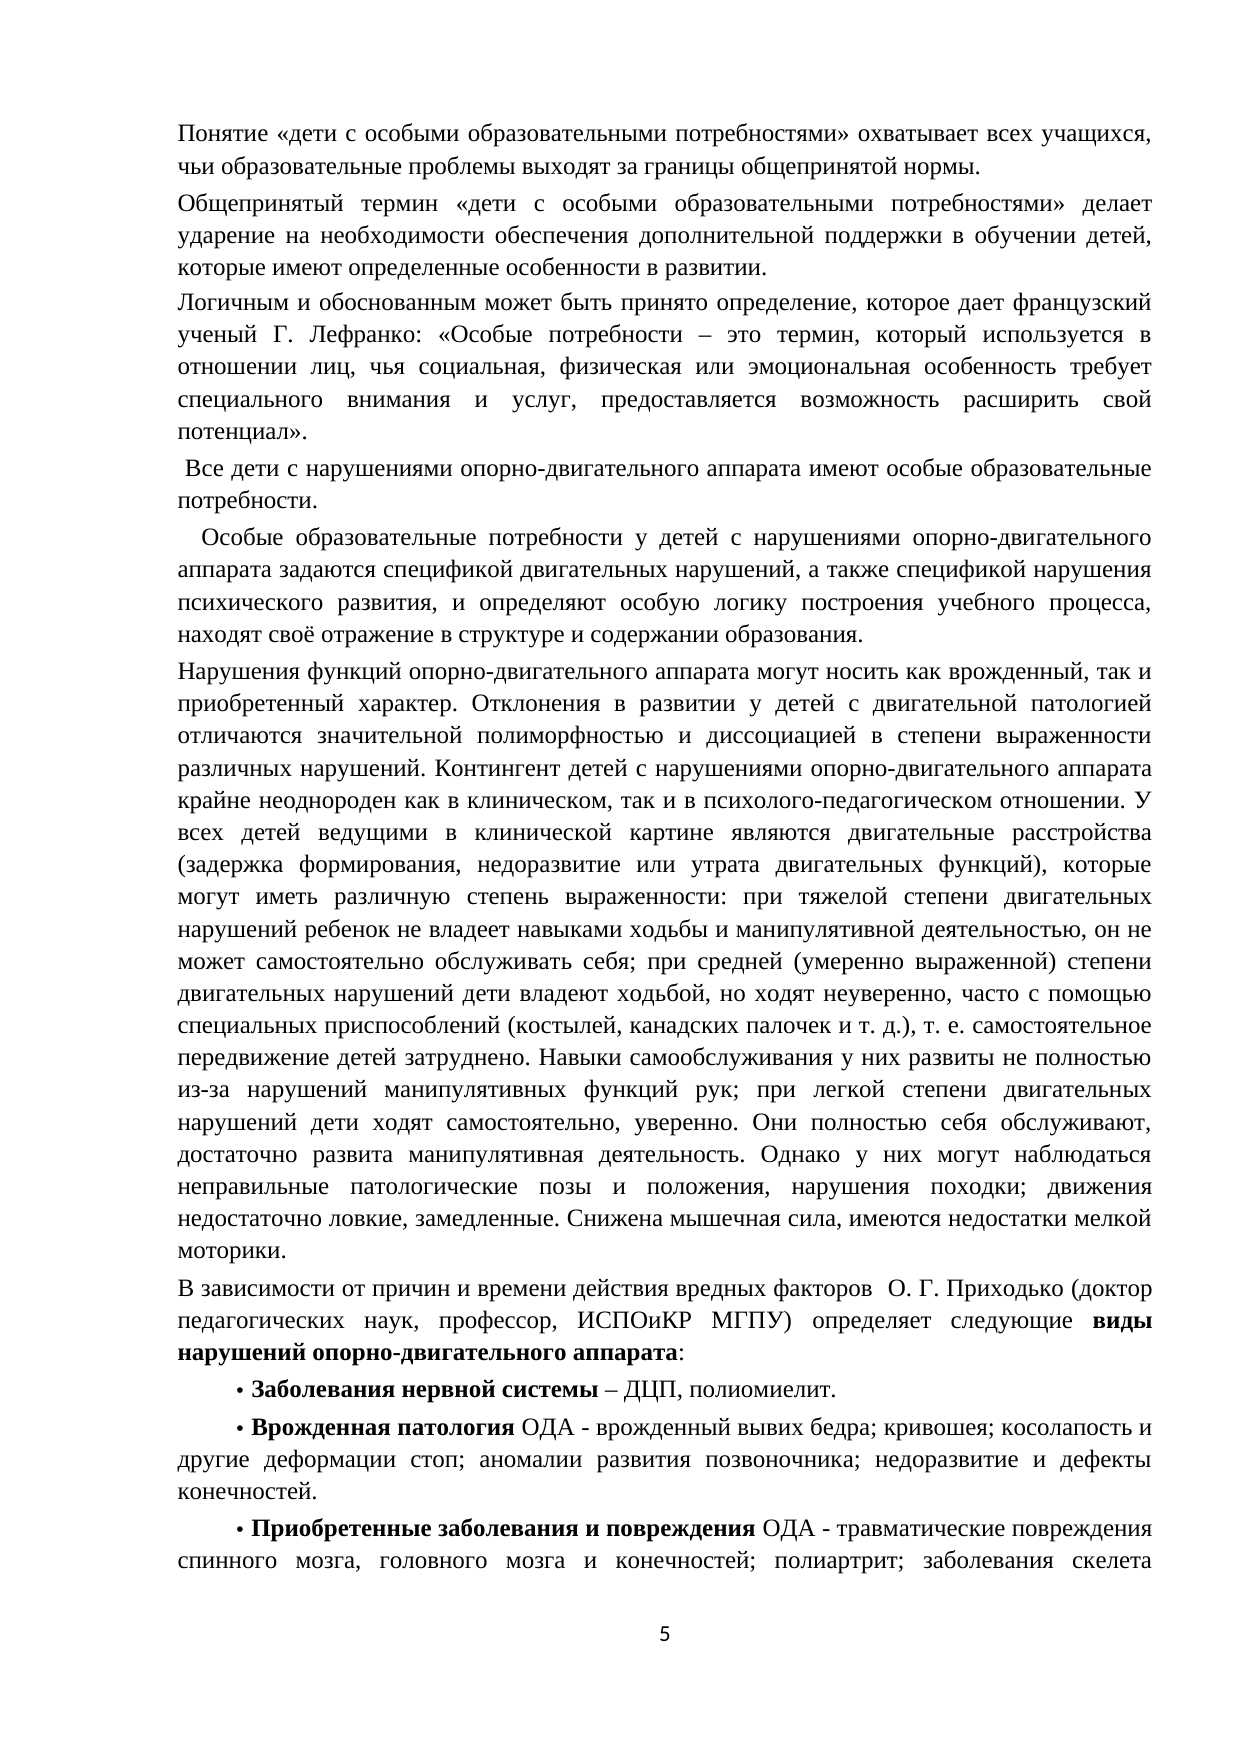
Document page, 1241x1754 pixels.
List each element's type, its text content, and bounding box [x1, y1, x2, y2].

text Понятие «дети с особыми образовательными потребностями» охватывает всех учащихся, чьи образовательные проблемы выходят за границы общепринятой нормы. [177, 118, 1153, 179]
text Все дети с нарушениями опорно-двигательного аппарата имеют особые образовательные потребности. [177, 453, 1153, 514]
text Особые образовательные потребности у детей с нарушениями опорно-двигательного аппарата задаются спецификой двигательных нарушений, а также спецификой нарушения психического развития, и определяют особую логику построения учебного процесса, находят своё отражение в структуре и содержании образования. [177, 522, 1153, 648]
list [177, 1513, 1153, 1574]
list Заболевания нервной системы – ДЦП, полиомиелит. [177, 1374, 1153, 1403]
text Логичным и обоснованным может быть принято определение, которое дает французский ученый Г. Лефранко: «Особые потребности – это термин, который используется в отношении лиц, чья социальная, физическая или эмоциональная особенность требует специального внимания и услуг, предоставляется возможность расширить свой потенциал». [177, 287, 1153, 444]
text Общепринятый термин «дети с особыми образовательными потребностями» делает ударение на необходимости обеспечения дополнительной поддержки в обучении детей, которые имеют определенные особенности в развитии. [177, 188, 1153, 281]
text Нарушения функций опорно-двигательного аппарата могут носить как врожденный, так и приобретенный характер. Отклонения в развитии у детей с двигательной патологией отличаются значительной полиморфностью и диссоциацией в степени выраженности различных нарушений. Контингент детей с нарушениями опорно-двигательного аппарата крайне неоднороден как в клиническом, так и в психолого-педагогическом отношении. У всех детей ведущими в клинической картине являются двигательные расстройства (задержка формирования, недоразвитие или утрата двигательных функций), которые могут иметь различную степень выраженности: при тяжелой степени двигательных нарушений ребенок не владеет навыками ходьбы и манипулятивной деятельностью, он не может самостоятельно обслуживать себя; при средней (умеренно выраженной) степени двигательных нарушений дети владеют ходьбой, но ходят неуверенно, часто с помощью специальных приспособлений (костылей, канадских палочек и т. д.), т. е. самостоятельное передвижение детей затруднено. Навыки самообслуживания у них развиты не полностью из-за нарушений манипулятивных функций рук; при легкой степени двигательных нарушений дети ходят самостоятельно, уверенно. Они полностью себя обслуживают, достаточно развита манипулятивная деятельность. Однако у них могут наблюдаться неправильные патологические позы и положения, нарушения походки; движения недостаточно ловкие, замедленные. Снижена мышечная сила, имеются недостатки мелкой моторики. [177, 656, 1153, 1264]
list Врожденная патология ОДА - врожденный вывих бедра; кривошея; косолапость и другие деформации стоп; аномалии развития позвоночника; недоразвитие и дефекты конечностей. [177, 1412, 1153, 1505]
text В зависимости от причин и времени действия вредных факторов О. Г. Приходько (доктор педагогических наук, профессор, ИСПОиКР МГПУ) определяет следующие виды нарушений опорно-двигательного аппарата: [177, 1273, 1153, 1366]
